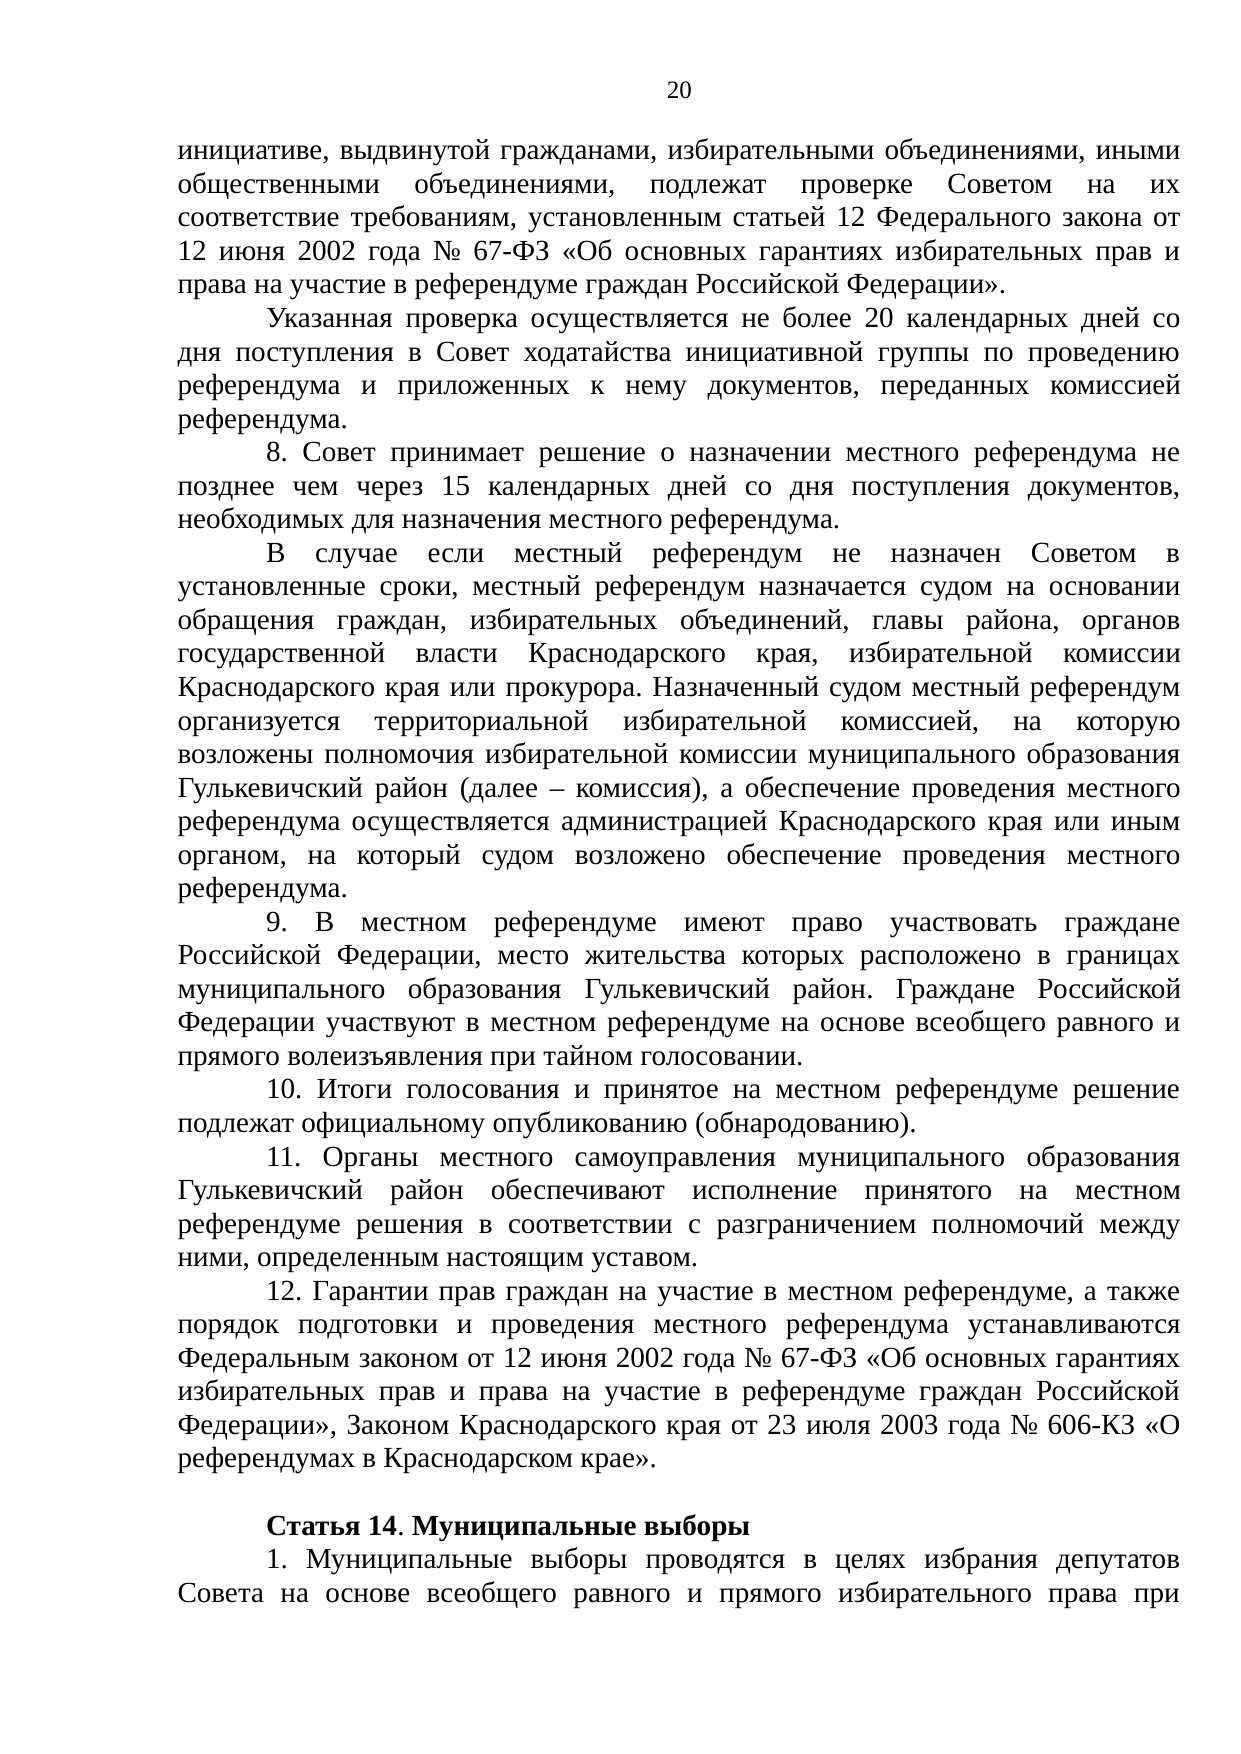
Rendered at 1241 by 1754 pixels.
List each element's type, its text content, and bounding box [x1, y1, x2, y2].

text 9. В местном референдуме имеют право участвовать граждане Российской Федерации, место жительства которых расположено в границах муниципального образования Гулькевичский район. Граждане Российской Федерации участвуют в местном референдуме на основе всеобщего равного и прямого волеизъявления при тайном голосовании. [177, 904, 1181, 1072]
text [177, 1541, 1181, 1608]
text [177, 132, 1181, 300]
text Указанная проверка осуществляется не более 20 календарных дней со дня поступления в Совет ходатайства инициативной группы по проведению референдума и приложенных к нему документов, переданных комиссией референдума. [177, 300, 1181, 434]
text 12. Гарантии прав граждан на участие в местном референдуме, а также порядок подготовки и проведения местного референдума устанавливаются Федеральным законом от 12 июня 2002 года № 67-ФЗ «Об основных гарантиях избирательных прав и права на участие в референдуме граждан Российской Федерации», Законом Краснодарского края от 23 июля 2003 года № 606-КЗ «О референдумах в Краснодарском крае». [177, 1273, 1181, 1474]
text 10. Итоги голосования и принятое на местном референдуме решение подлежат официальному опубликованию (обнародованию). [177, 1072, 1181, 1139]
text 11. Органы местного самоуправления муниципального образования Гулькевичский район обеспечивают исполнение принятого на местном референдуме решения в соответствии с разграничением полномочий между ними, определенным настоящим уставом. [177, 1139, 1181, 1273]
text 8. Совет принимает решение о назначении местного референдума не позднее чем через 15 календарных дней со дня поступления документов, необходимых для назначения местного референдума. [177, 434, 1181, 535]
text Статья 14. Муниципальные выборы [177, 1508, 1181, 1541]
text В случае если местный референдум не назначен Советом в установленные сроки, местный референдум назначается судом на основании обращения граждан, избирательных объединений, главы района, органов государственной власти Краснодарского края, избирательной комиссии Краснодарского края или прокурора. Назначенный судом местный референдум организуется территориальной избирательной комиссией, на которую возложены полномочия избирательной комиссии муниципального образования Гулькевичский район (далее – комиссия), а обеспечение проведения местного референдума осуществляется администрацией Краснодарского края или иным органом, на который судом возложено обеспечение проведения местного референдума. [177, 535, 1181, 904]
